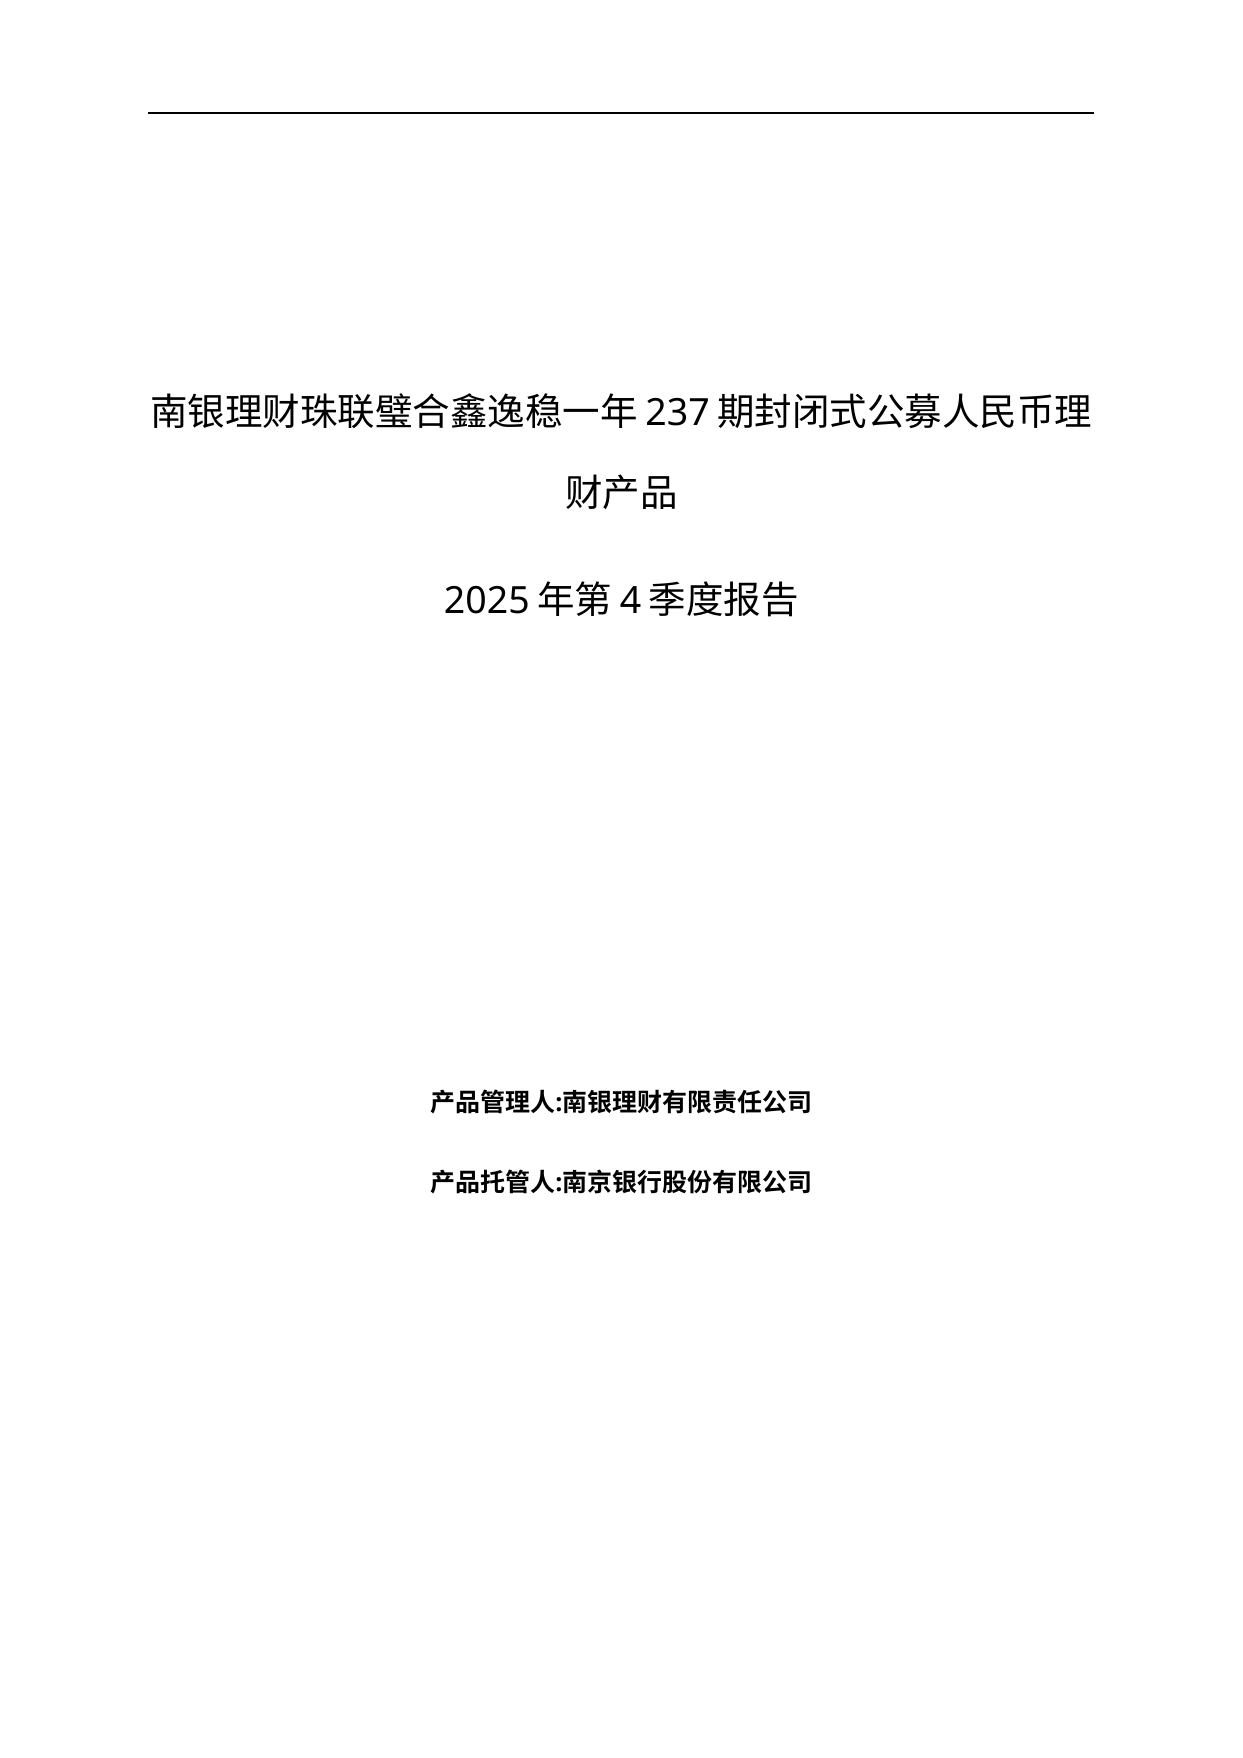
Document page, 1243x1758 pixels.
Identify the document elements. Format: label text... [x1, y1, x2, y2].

text 产品托管人:南京银行股份有限公司 [148, 1162, 1094, 1198]
text 产品管理人:南银理财有限责任公司 [148, 1083, 1094, 1119]
text 2025年第4季度报告 [148, 570, 1094, 624]
text 南银理财珠联璧合鑫逸稳一年237期封闭式公募人民币理财产品 [148, 382, 1094, 518]
